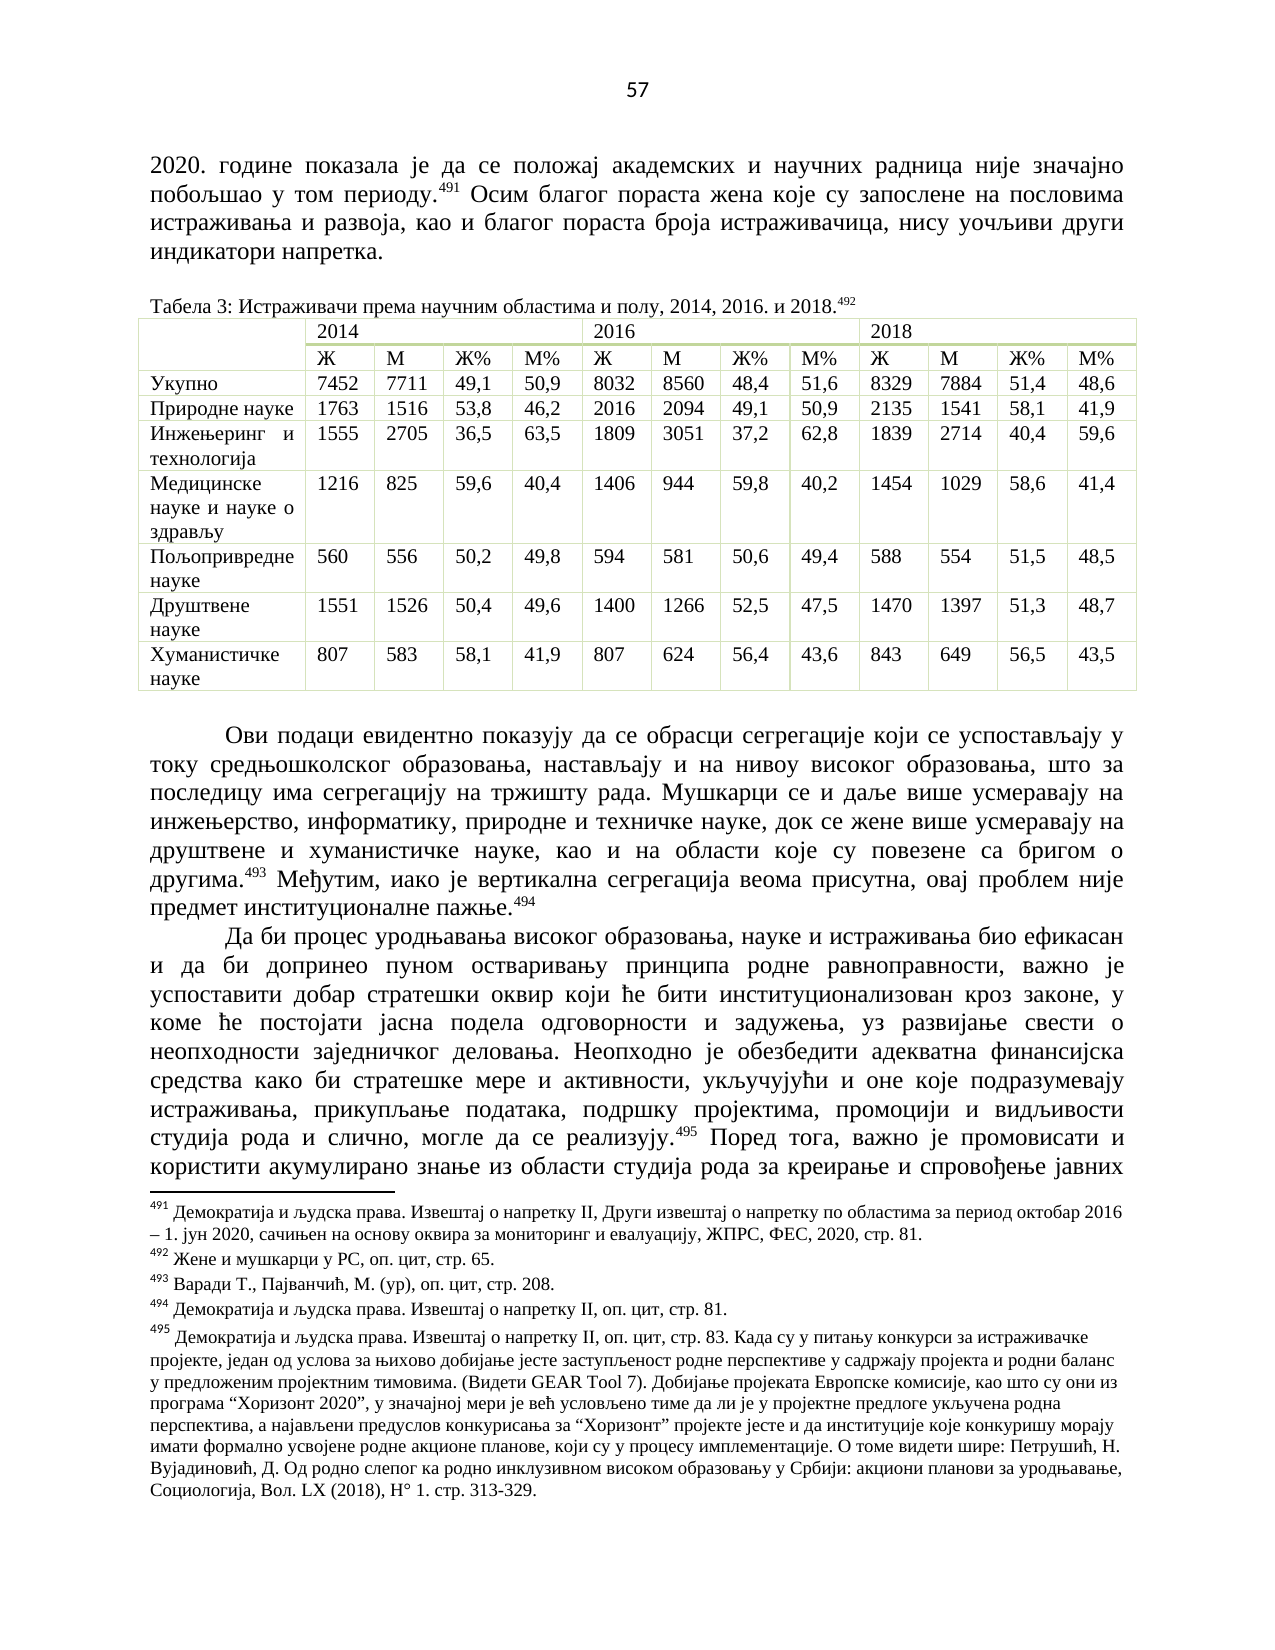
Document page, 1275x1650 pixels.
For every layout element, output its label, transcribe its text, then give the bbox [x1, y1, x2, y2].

table_cell М [375, 346, 443, 370]
table_cell Хуманистичке науке [139, 642, 305, 690]
text Табела 3: Истраживачи према научним областима и полу, 2014, 2016. и 2018. [150, 294, 1125, 318]
table_cell 50,4 [444, 593, 512, 641]
table_cell 50,9 [513, 371, 582, 395]
table_cell 48,5 [1068, 544, 1136, 592]
table_cell 825 [375, 471, 443, 543]
table_cell 2714 [929, 421, 997, 469]
table_cell Медицинске науке и науке о здрављу [139, 471, 305, 543]
table_cell Пољопривредне науке [139, 544, 305, 592]
table_cell 50,9 [791, 396, 859, 420]
table_cell 588 [860, 544, 928, 592]
table_cell 1541 [929, 396, 997, 420]
table_cell 7452 [306, 371, 374, 395]
table_cell 49,8 [513, 544, 582, 592]
table_cell 56,5 [998, 642, 1067, 690]
table_cell 560 [306, 544, 374, 592]
table_cell 1839 [860, 421, 928, 469]
table_cell Ж [860, 346, 928, 370]
table_cell 624 [652, 642, 720, 690]
table_cell 944 [652, 471, 720, 543]
table_cell 63,5 [513, 421, 582, 469]
table_cell 1397 [929, 593, 997, 641]
table_cell 40,4 [998, 421, 1067, 469]
table_header [139, 319, 305, 370]
table_cell Инжењеринг и технологија [139, 421, 305, 469]
table_cell 8560 [652, 371, 720, 395]
table_cell 807 [583, 642, 651, 690]
table_cell 50,6 [721, 544, 789, 592]
table_cell 56,4 [721, 642, 789, 690]
table_cell 43,6 [791, 642, 859, 690]
table_header 2014 [306, 319, 582, 343]
table_cell 1454 [860, 471, 928, 543]
table_cell М% [791, 346, 859, 370]
table_cell 7884 [929, 371, 997, 395]
table_cell 41,4 [1068, 471, 1136, 543]
table_cell 1470 [860, 593, 928, 641]
table_cell 807 [306, 642, 374, 690]
table_cell 49,4 [791, 544, 859, 592]
table_cell 48,4 [721, 371, 789, 395]
table_cell 43,5 [1068, 642, 1136, 690]
table_cell 58,1 [998, 396, 1067, 420]
table_cell 1551 [306, 593, 374, 641]
table_cell 2705 [375, 421, 443, 469]
table_cell Укупно [139, 371, 305, 395]
text Ови подаци евидентно показују да се обрасци сегрегације који се успостављају у току средњошколског образовања, настављају и на нивоу високог образовања, што за последицу има сегрегацију на тржишту рада. Мушкарци се и даље више усмеравају на инжењерство, информатику, природне и техничке науке, док се жене више усмеравају на друштвене и хуманистичке науке, као и на области које су повезене са бригом о другима. Међутим, иако је вертикална сегрегација веома присутна, овај проблем није предмет институционалне пажње. [150, 720, 1125, 921]
table_cell 41,9 [1068, 396, 1136, 420]
table_cell Ж% [444, 346, 512, 370]
table_cell 51,5 [998, 544, 1067, 592]
table_cell 7711 [375, 371, 443, 395]
table_cell 49,1 [721, 396, 789, 420]
table_cell 1266 [652, 593, 720, 641]
table_cell 40,4 [513, 471, 582, 543]
table_cell 51,6 [791, 371, 859, 395]
table_cell M% [1068, 346, 1136, 370]
table_cell 554 [929, 544, 997, 592]
table_cell 556 [375, 544, 443, 592]
table_cell 649 [929, 642, 997, 690]
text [150, 150, 1125, 265]
table_cell 48,6 [1068, 371, 1136, 395]
table_cell 49,1 [444, 371, 512, 395]
table_cell 1029 [929, 471, 997, 543]
table_cell 1216 [306, 471, 374, 543]
table_cell 41,9 [513, 642, 582, 690]
table_cell 8329 [860, 371, 928, 395]
table_cell Ж% [998, 346, 1067, 370]
table_cell 2016 [583, 396, 651, 420]
table_cell 59,8 [721, 471, 789, 543]
table_cell 51,4 [998, 371, 1067, 395]
table_cell 1400 [583, 593, 651, 641]
table_cell Природне науке [139, 396, 305, 420]
table_cell 2135 [860, 396, 928, 420]
table_cell 2094 [652, 396, 720, 420]
table_cell М [652, 346, 720, 370]
table_cell 51,3 [998, 593, 1067, 641]
table_cell 40,2 [791, 471, 859, 543]
table_cell 1763 [306, 396, 374, 420]
table_cell 1516 [375, 396, 443, 420]
table_cell 49,6 [513, 593, 582, 641]
table_cell 58,6 [998, 471, 1067, 543]
table_cell 37,2 [721, 421, 789, 469]
table_cell 583 [375, 642, 443, 690]
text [150, 921, 1125, 1180]
table_cell 3051 [652, 421, 720, 469]
table_cell М% [513, 346, 582, 370]
table_cell 47,5 [791, 593, 859, 641]
table_cell 594 [583, 544, 651, 592]
table_cell 8032 [583, 371, 651, 395]
table_cell 843 [860, 642, 928, 690]
table_cell 59,6 [444, 471, 512, 543]
table_cell 62,8 [791, 421, 859, 469]
table_cell 46,2 [513, 396, 582, 420]
table_cell Друштвене науке [139, 593, 305, 641]
table_cell М [929, 346, 997, 370]
table_cell 59,6 [1068, 421, 1136, 469]
table_cell 1809 [583, 421, 651, 469]
table_header 2016 [583, 319, 859, 343]
table_cell Ж [306, 346, 374, 370]
table_cell 1555 [306, 421, 374, 469]
table_cell 581 [652, 544, 720, 592]
table_cell 48,7 [1068, 593, 1136, 641]
table_cell Ж [583, 346, 651, 370]
table_cell 50,2 [444, 544, 512, 592]
table_cell 1406 [583, 471, 651, 543]
table_cell 53,8 [444, 396, 512, 420]
table_cell 52,5 [721, 593, 789, 641]
table_cell Ж% [721, 346, 789, 370]
table_cell 58,1 [444, 642, 512, 690]
table_header 2018 [860, 319, 1136, 343]
table_cell 36,5 [444, 421, 512, 469]
table_cell 1526 [375, 593, 443, 641]
